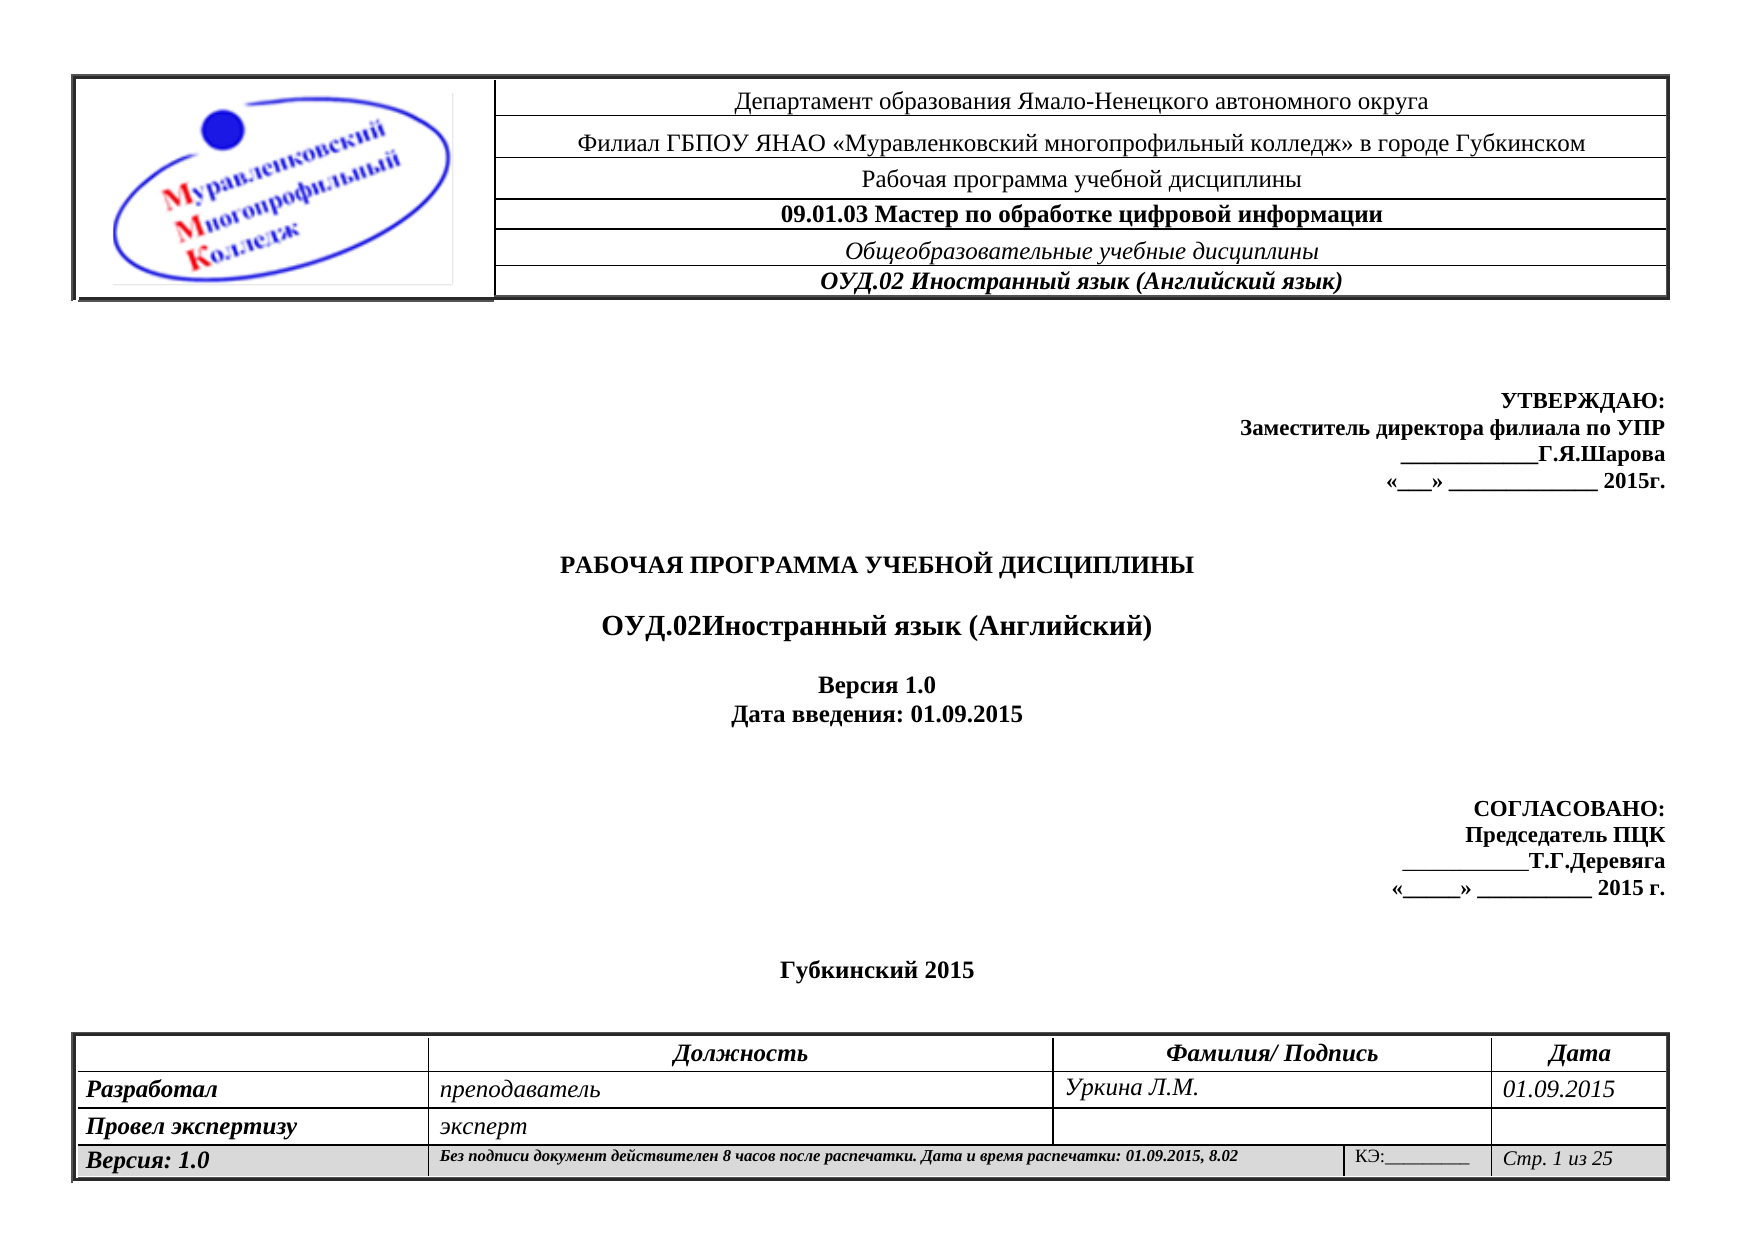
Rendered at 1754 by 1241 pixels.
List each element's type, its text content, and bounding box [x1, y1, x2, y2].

text Председатель ПЦК [89, 821, 1665, 848]
text ___________Т.Г.Деревяга [89, 848, 1665, 874]
text ____________Г.Я.Шарова [1093, 440, 1665, 467]
picture [112, 93, 457, 289]
text Дата введения: 01.09.2015 [89, 699, 1665, 728]
text УТВЕРЖДАЮ: [89, 388, 1665, 414]
text Версия 1.0 [89, 670, 1665, 699]
text Рабочая программа учебной дисциплины [89, 551, 1665, 579]
text Губкинский 2015 [89, 955, 1665, 984]
text «_____» __________ 2015 г. [1093, 874, 1665, 900]
text СОГЛАСОВАНО: [89, 795, 1665, 821]
text ОУД.02Иностранный язык (Английский) [89, 608, 1665, 642]
text «___» _____________ 2015г. [1093, 467, 1665, 493]
text Заместитель директора филиала по УПР [1093, 414, 1665, 440]
